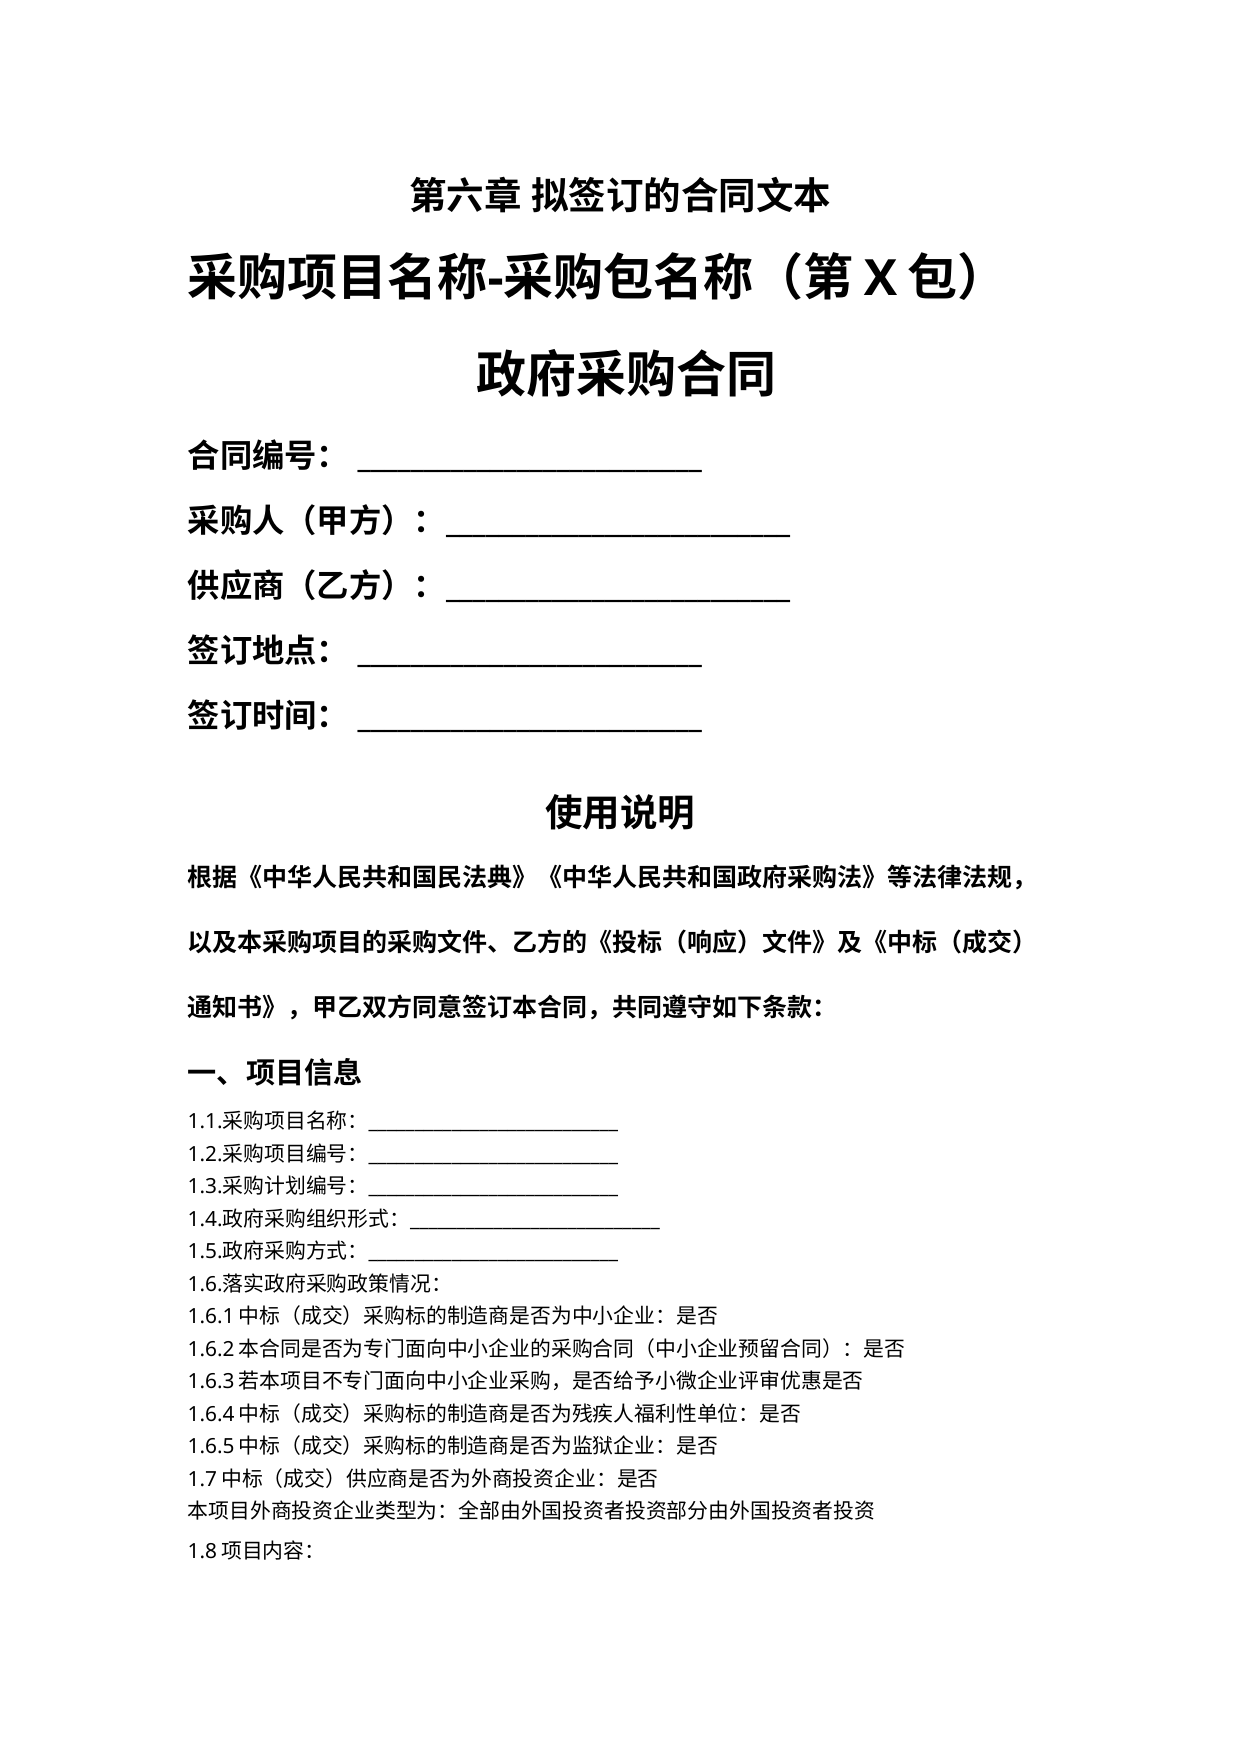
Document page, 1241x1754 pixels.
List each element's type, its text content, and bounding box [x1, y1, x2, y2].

text 1.6.2本合同是否为专门面向中小企业的采购合同（中小企业预留合同）：是否 [187, 1332, 1053, 1364]
text 签订地点： __________________________ [187, 617, 1053, 682]
text 1.6.1中标（成交）采购标的制造商是否为中小企业：是否 [187, 1299, 1053, 1332]
text 合同编号： __________________________ [187, 422, 1053, 487]
text 一、项目信息 [187, 1039, 1053, 1104]
text 采购项目名称-采购包名称（第X包） [187, 227, 1053, 324]
text 本项目外商投资企业类型为：全部由外国投资者投资部分由外国投资者投资 [187, 1494, 1053, 1527]
text 1.1.采购项目名称：___________________________ [187, 1104, 1053, 1137]
text 签订时间： __________________________ [187, 682, 1053, 747]
text 根据《中华人民共和国民法典》《中华人民共和国政府采购法》等法律法规，以及本采购项目的采购文件、乙方的《投标（响应）文件》及《中标（成交）通知书》，甲乙双方同意签订本合同，共同遵守如下条款： [187, 844, 1053, 1039]
text 1.6.4中标（成交）采购标的制造商是否为残疾人福利性单位：是否 [187, 1397, 1053, 1429]
text 1.8项目内容： [187, 1534, 1053, 1567]
text 1.4.政府采购组织形式：___________________________ [187, 1202, 1053, 1234]
text 1.6.5中标（成交）采购标的制造商是否为监狱企业：是否 [187, 1429, 1053, 1462]
text 供应商（乙方）：__________________________ [187, 552, 1053, 617]
text 采购人（甲方）：__________________________ [187, 487, 1053, 552]
text 第六章 拟签订的合同文本 [187, 162, 1053, 227]
text 1.7中标（成交）供应商是否为外商投资企业：是否 [187, 1462, 1053, 1494]
text 1.6.落实政府采购政策情况： [187, 1267, 1053, 1299]
text 1.2.采购项目编号：___________________________ [187, 1137, 1053, 1169]
text 政府采购合同 [187, 324, 1053, 422]
text 1.3.采购计划编号：___________________________ [187, 1169, 1053, 1202]
text 1.5.政府采购方式：___________________________ [187, 1234, 1053, 1267]
text 1.6.3若本项目不专门面向中小企业采购，是否给予小微企业评审优惠是否 [187, 1364, 1053, 1397]
text 使用说明 [187, 779, 1053, 844]
